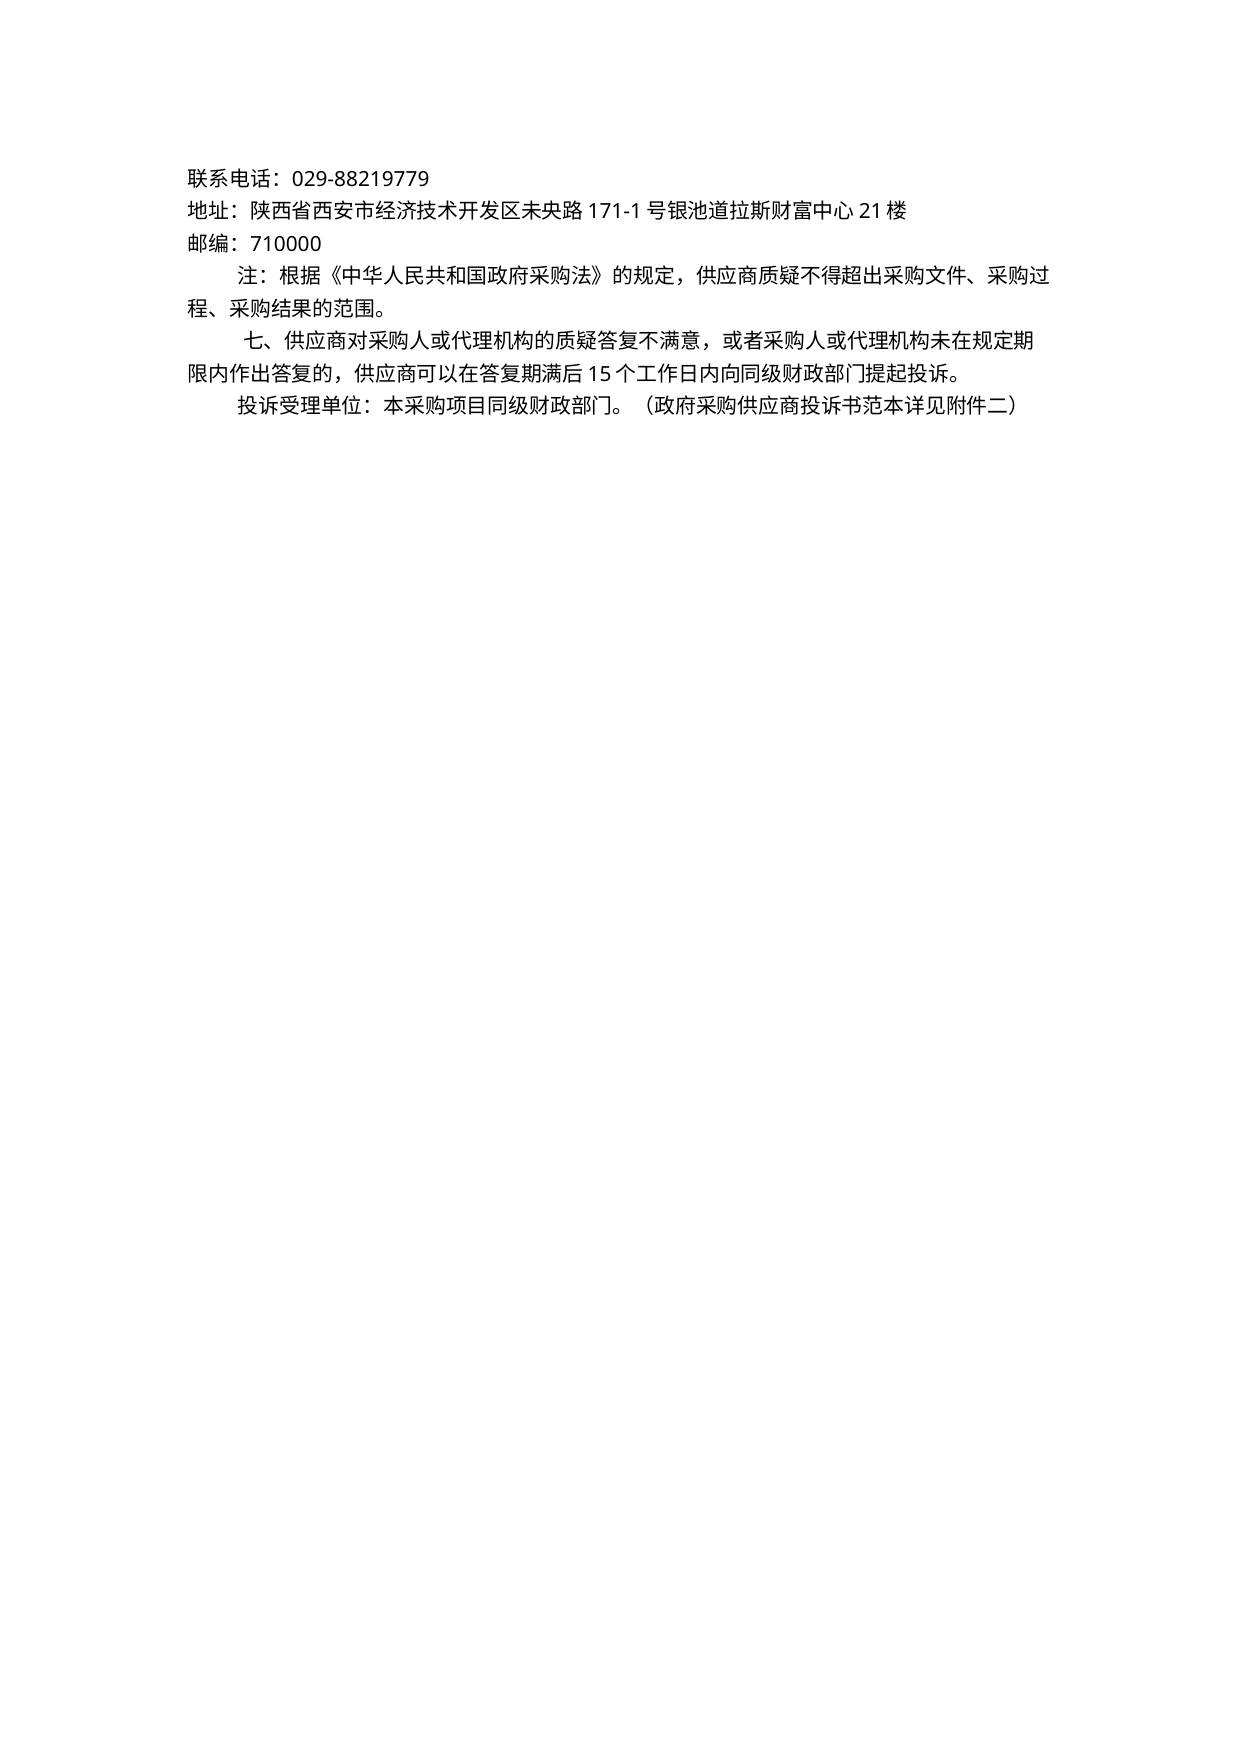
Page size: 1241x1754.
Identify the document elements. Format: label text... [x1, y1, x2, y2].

text 邮编：710000 [187, 227, 1053, 259]
text 投诉受理单位：本采购项目同级财政部门。（政府采购供应商投诉书范本详见附件二） [187, 389, 1053, 422]
text 地址：陕西省西安市经济技术开发区未央路171-1号银池道拉斯财富中心21楼 [187, 194, 1053, 227]
text 注：根据《中华人民共和国政府采购法》的规定，供应商质疑不得超出采购文件、采购过程、采购结果的范围。 [187, 259, 1053, 324]
text 联系电话：029-88219779 [187, 162, 1053, 194]
text 七、供应商对采购人或代理机构的质疑答复不满意，或者采购人或代理机构未在规定期限内作出答复的，供应商可以在答复期满后15个工作日内向同级财政部门提起投诉。 [187, 324, 1053, 389]
